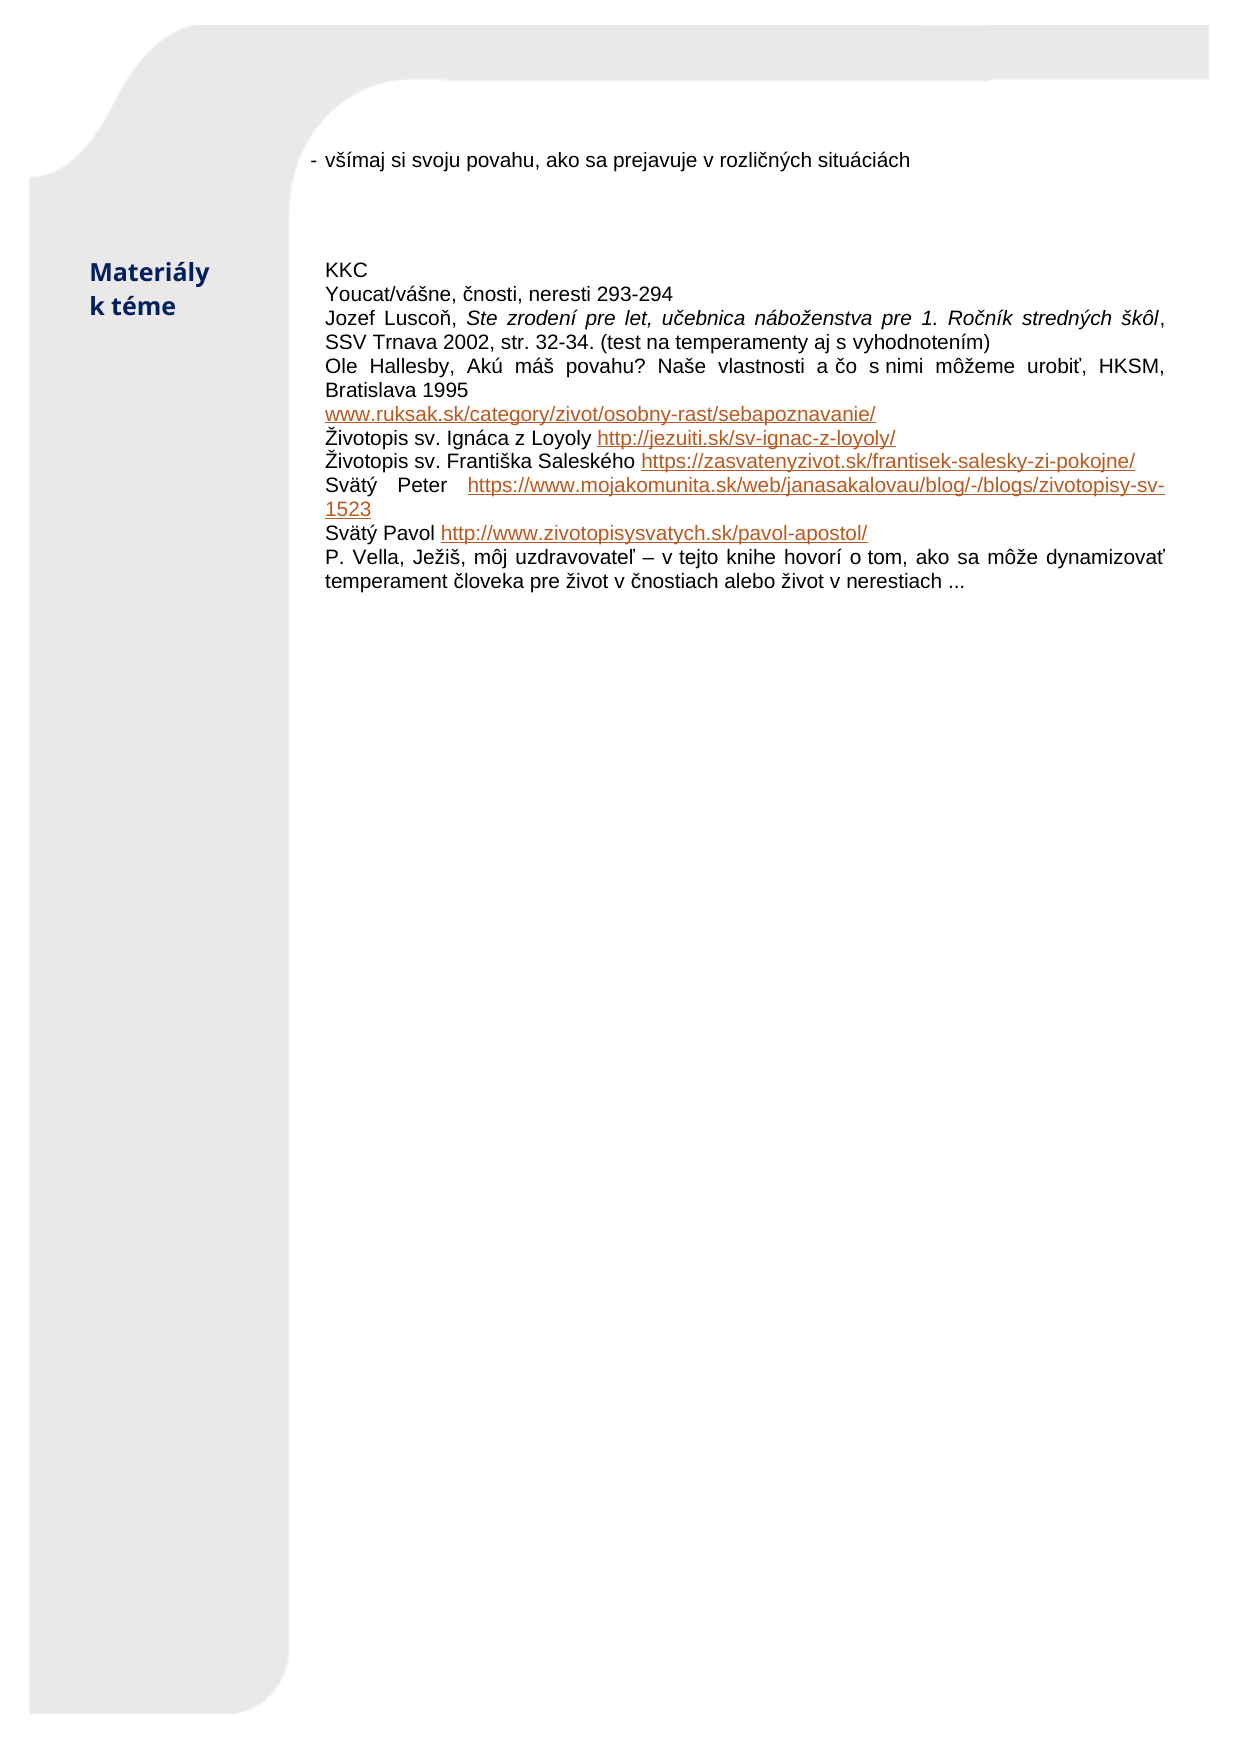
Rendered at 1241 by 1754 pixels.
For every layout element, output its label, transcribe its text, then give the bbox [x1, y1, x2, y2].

text Jozef Luscoň, Ste zrodení pre let, učebnica náboženstva pre 1. Ročník stredných škôl, SSV Trnava 2002, str. 32-34. (test na temperamenty aj s vyhodnotením) [325, 306, 1165, 353]
text Youcat/vášne, čnosti, neresti 293-294 [325, 282, 1165, 306]
picture [29, 25, 1210, 1714]
text www.ruksak.sk/category/zivot/osobny-rast/sebapoznavanie/ [325, 401, 1165, 425]
text - všímaj si svoju povahu, ako sa prejavuje v rozličných situáciách [310, 148, 1165, 172]
text KKC [325, 258, 1165, 282]
text Životopis sv. Ignáca z Loyoly http://jezuiti.sk/sv-ignac-z-loyoly/ [325, 425, 1165, 449]
text Svätý Pavol http://www.zivotopisysvatych.sk/pavol-apostol/ [325, 521, 1165, 545]
text Životopis sv. Františka Saleského https://zasvatenyzivot.sk/frantisek-salesky-zi-pokojne/ [325, 449, 1165, 473]
text Svätý Peter https://www.mojakomunita.sk/web/janasakalovau/blog/-/blogs/zivotopisy-sv-1523 [325, 473, 1165, 521]
text Ole Hallesby, Akú máš povahu? Naše vlastnosti a čo s nimi môžeme urobiť, HKSM, Bratislava 1995 [325, 353, 1165, 401]
text P. Vella, Ježiš, môj uzdravovateľ – v tejto knihe hovorí o tom, ako sa môže dynamizovať temperament človeka pre život v čnostiach alebo život v nerestiach ... [325, 545, 1165, 593]
